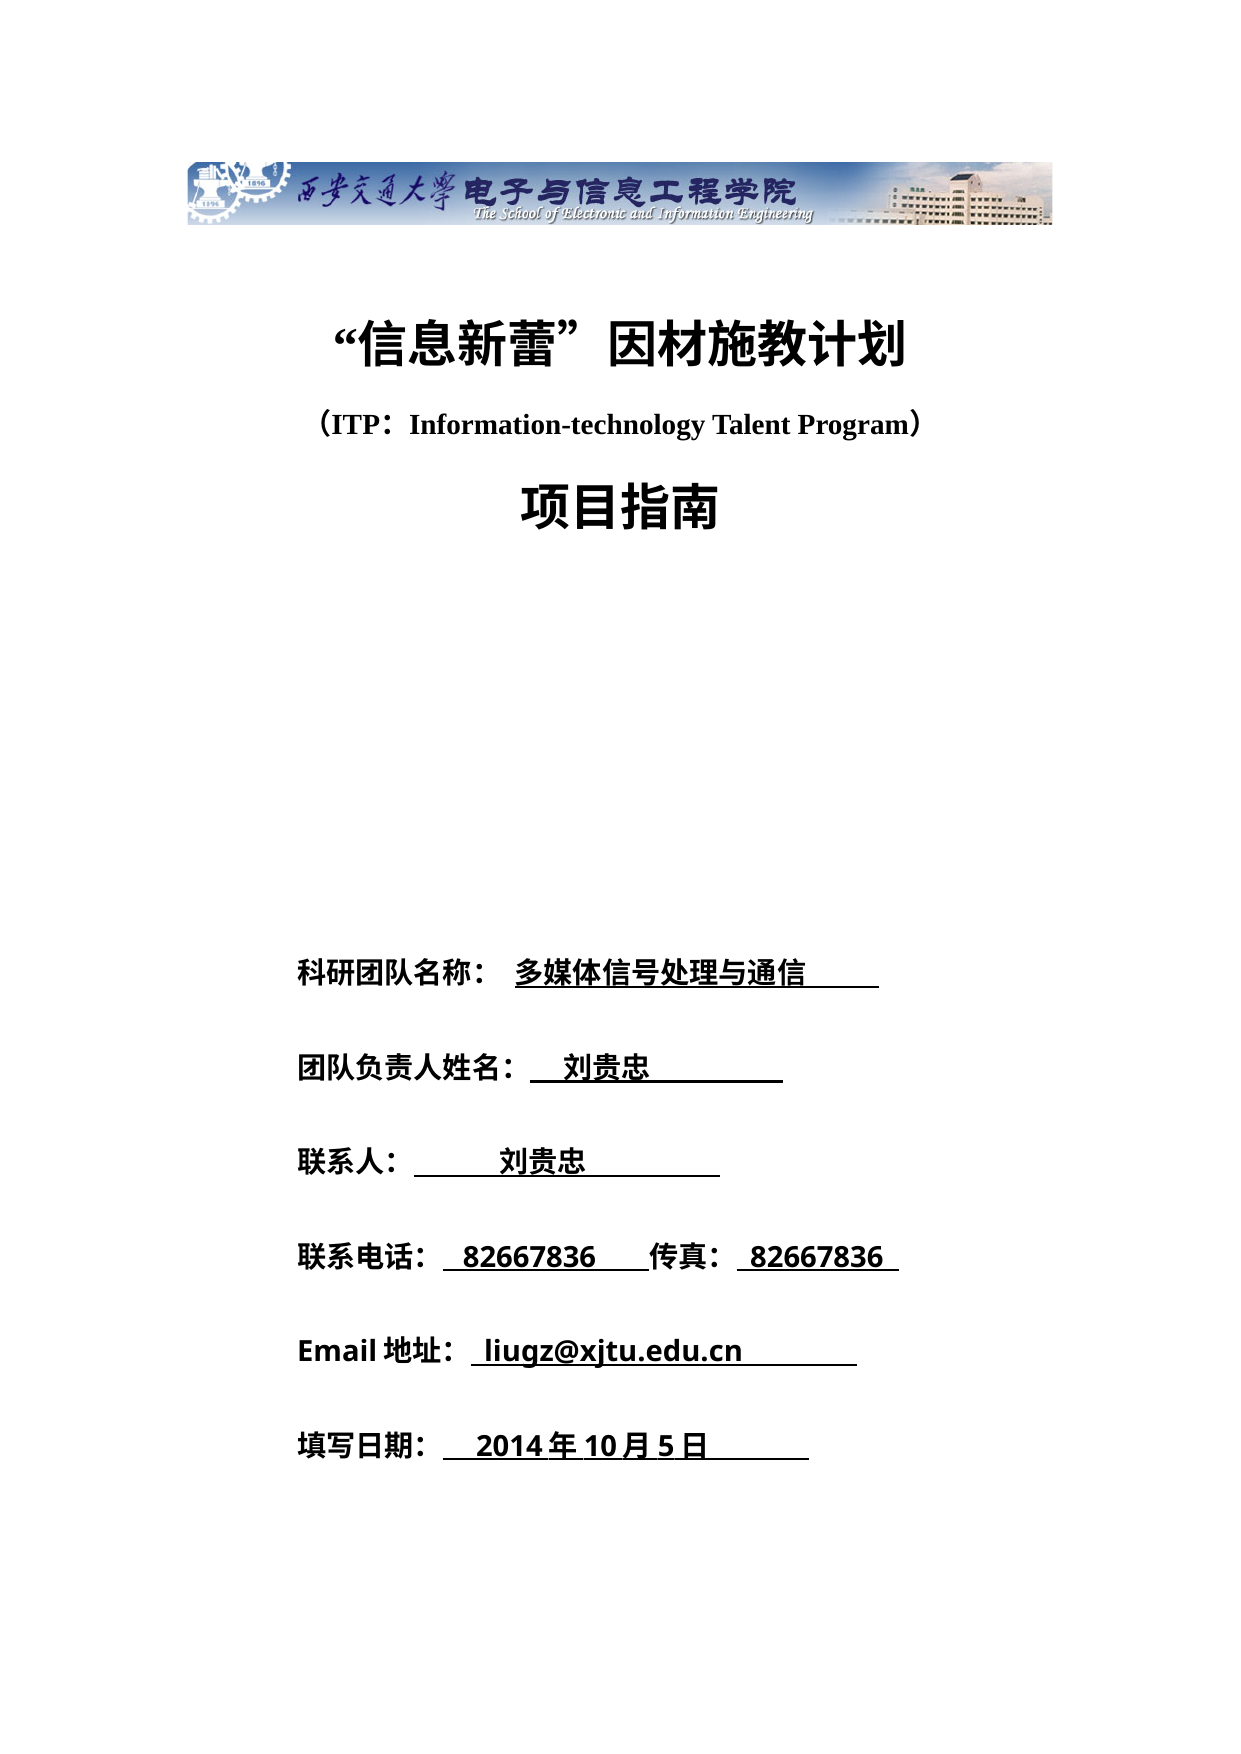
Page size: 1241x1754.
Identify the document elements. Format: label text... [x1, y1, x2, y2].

text 科研团队名称： 多媒体信号处理与通信 [297, 938, 1053, 1003]
text 团队负责人姓名： 刘贵忠 [297, 1033, 1053, 1098]
text Email地址： liugz@xjtu.edu.cn [297, 1316, 1053, 1381]
text （ITP：Information-technology Talent Program） [187, 389, 1053, 454]
text 填写日期： 2014年10月5日 [297, 1411, 1053, 1476]
text 项目指南 [187, 454, 1053, 552]
picture [187, 162, 1053, 225]
text 联系电话： 82667836 传真： 82667836 [297, 1222, 1053, 1287]
text “信息新蕾”因材施教计划 [187, 292, 1053, 389]
text 联系人： 刘贵忠 [297, 1127, 1053, 1192]
